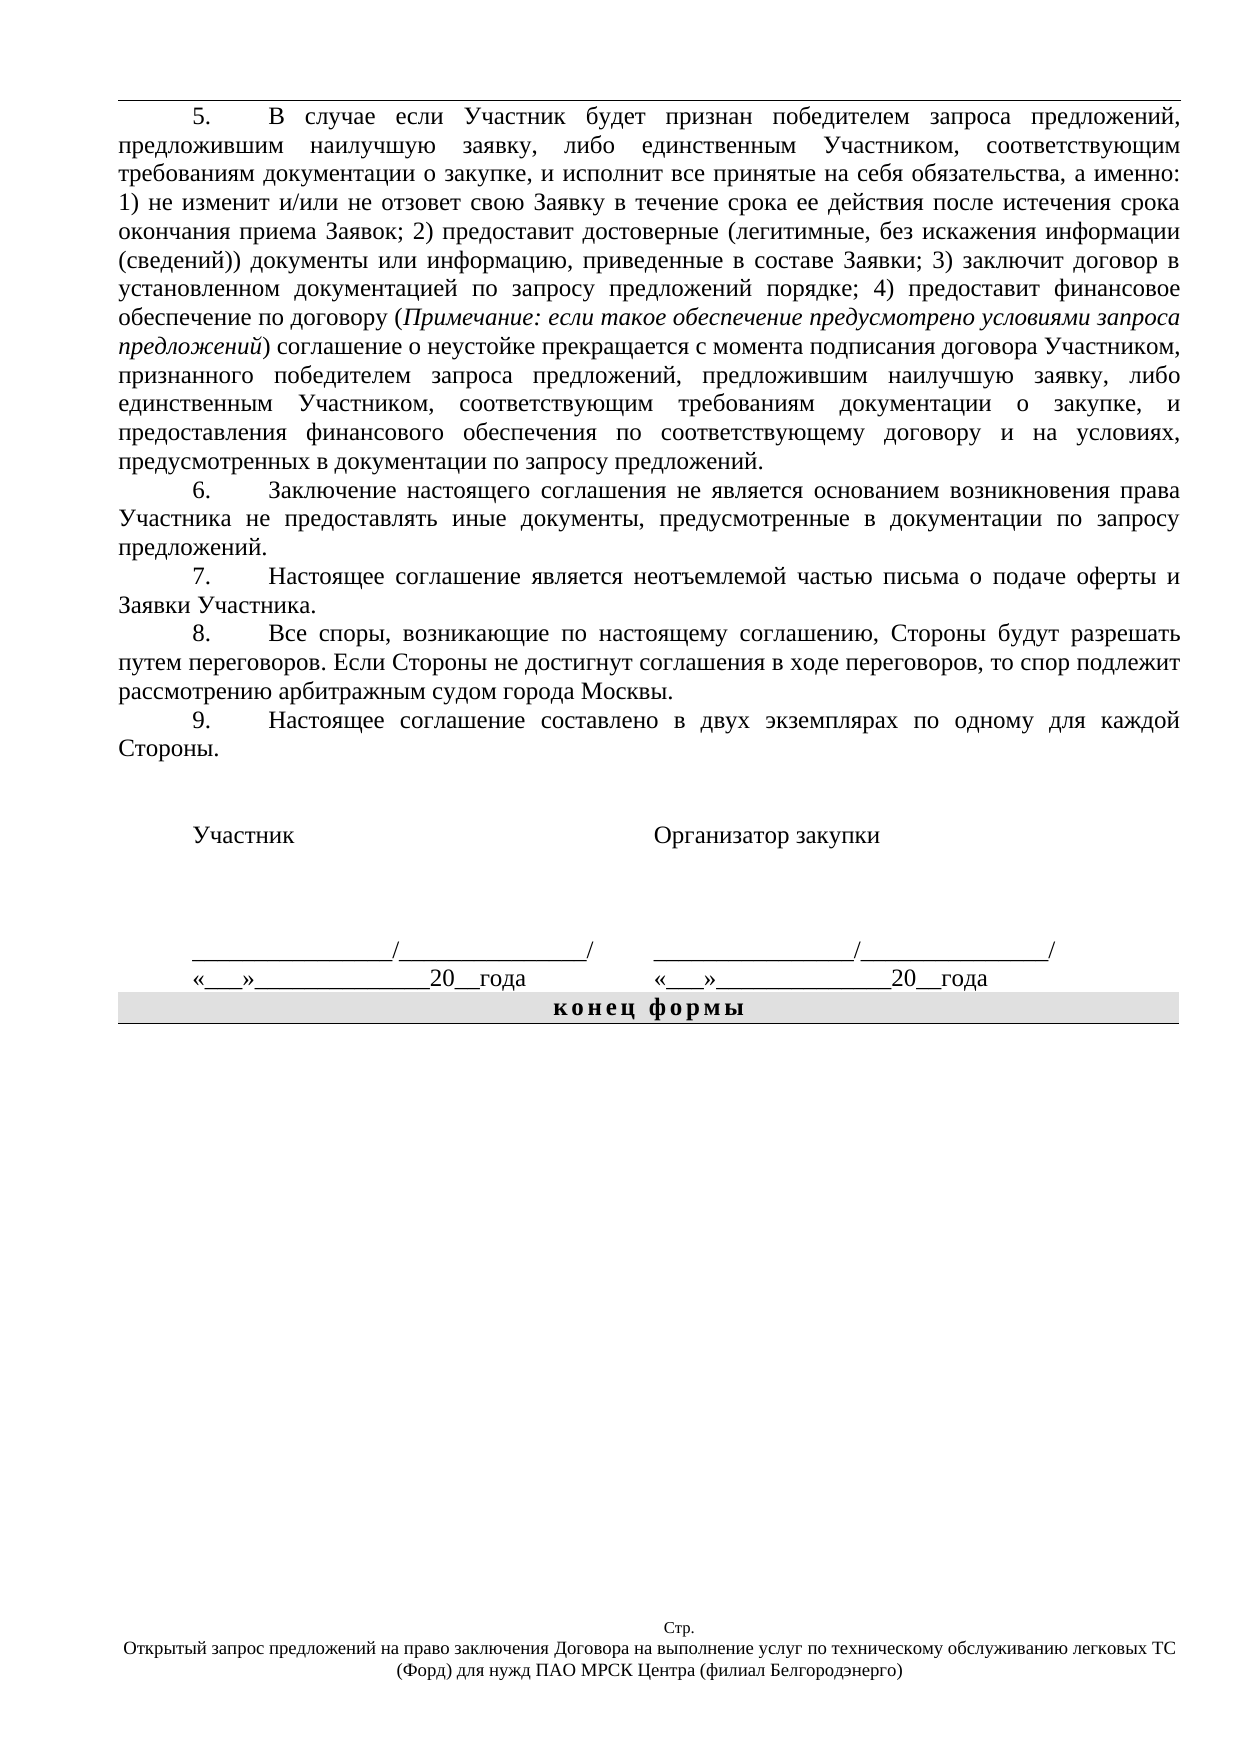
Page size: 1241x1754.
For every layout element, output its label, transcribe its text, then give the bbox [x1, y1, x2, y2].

table_header Организатор закупки [643, 820, 1104, 848]
table_cell ________________/_______________/ «___»______________20__года [643, 849, 1104, 992]
table_cell ________________/_______________/ «___»______________20__года [181, 849, 642, 992]
list Заключение настоящего соглашения не является основанием возникновения права Участника не предоставлять иные документы, предусмотренные в документации по запросу предложений. [118, 475, 1181, 561]
list Настоящее соглашение является неотъемлемой частью письма о подаче оферты и Заявки Участника. [118, 561, 1181, 618]
text конец формы [118, 992, 1179, 1023]
list В случае если Участник будет признан победителем запроса предложений, предложившим наилучшую заявку, либо единственным Участником, соответствующим требованиям документации о закупке, и исполнит все принятые на себя обязательства, а именно: 1) не изменит и/или не отзовет свою Заявку в течение срока ее действия после истечения срока окончания приема Заявок; 2) предоставит достоверные (легитимные, без искажения информации (сведений)) документы или информацию, приведенные в составе Заявки; 3) заключит договор в установленном документацией по запросу предложений порядке; 4) предоставит финансовое обеспечение по договору (Примечание: если такое обеспечение предусмотрено условиями запроса предложений) соглашение о неустойке прекращается с момента подписания договора Участником, признанного победителем запроса предложений, предложившим наилучшую заявку, либо единственным Участником, соответствующим требованиям документации о закупке, и предоставления финансового обеспечения по соответствующему договору и на условиях, предусмотренных в документации по запросу предложений. [118, 101, 1181, 475]
list Настоящее соглашение составлено в двух экземплярах по одному для каждой Стороны. [118, 705, 1181, 762]
list Все споры, возникающие по настоящему соглашению, Стороны будут разрешать путем переговоров. Если Стороны не достигнут соглашения в ходе переговоров, то спор подлежит рассмотрению арбитражным судом города Москвы. [118, 618, 1181, 705]
table_header Участник [181, 820, 642, 848]
